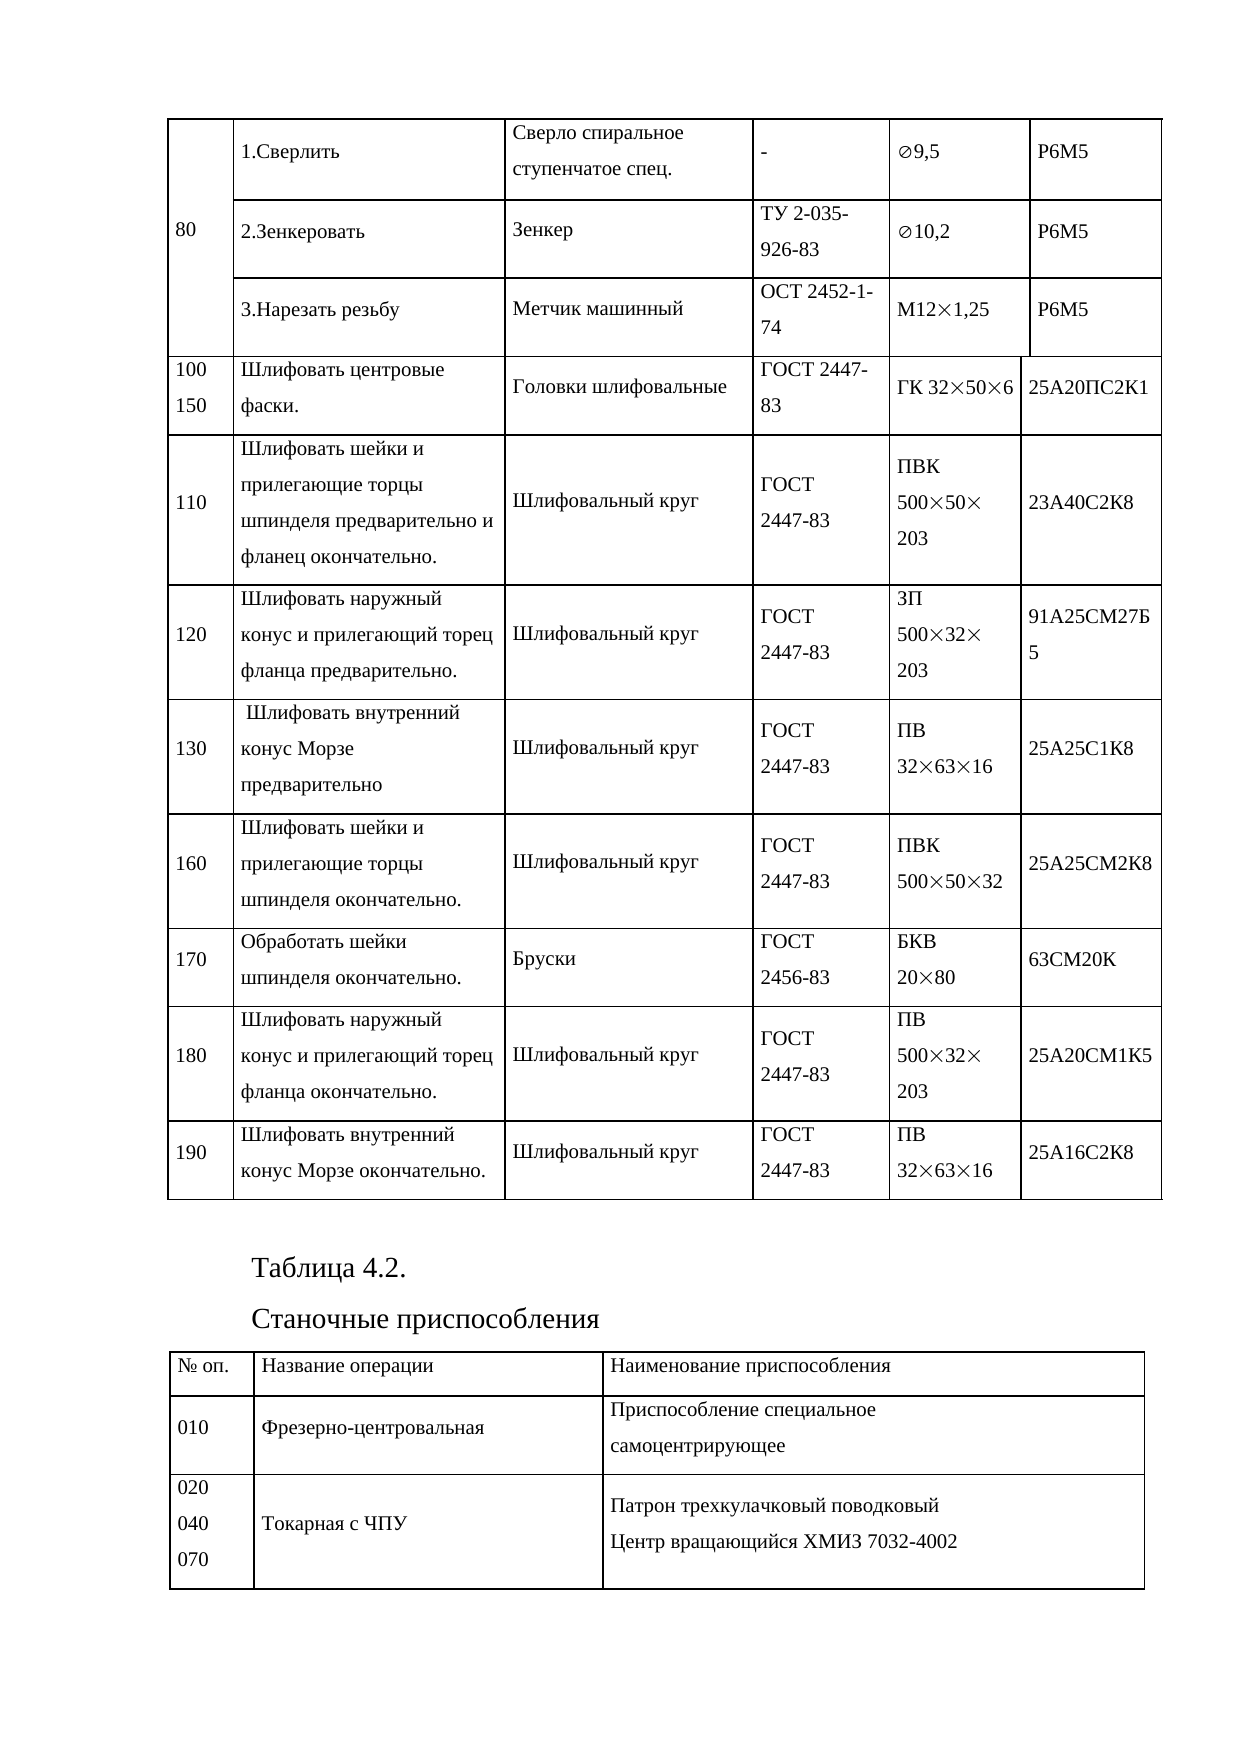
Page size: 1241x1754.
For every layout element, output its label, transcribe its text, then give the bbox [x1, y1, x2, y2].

table_header № оп. [171, 1353, 253, 1395]
table_cell ЗП 50032 203 [890, 586, 1020, 699]
table_cell 010 [171, 1397, 253, 1473]
table_cell Токарная с ЧПУ [255, 1475, 602, 1588]
table_cell Шлифовать шейки и прилегающие торцы шпинделя предварительно и фланец окончательно. [234, 436, 504, 584]
table_cell 1.Сверлить [234, 120, 504, 199]
table_cell Шлифовальный круг [506, 1007, 752, 1120]
table_cell 3.Нарезать резьбу [234, 279, 504, 356]
table_cell ПВК 5005032 [890, 815, 1020, 927]
text Станочные приспособления [177, 1301, 1152, 1334]
table_cell ГОСТ 2447-83 [754, 586, 889, 699]
table_cell Шлифовальный круг [506, 815, 752, 927]
table_cell Бруски [506, 929, 752, 1006]
table_cell ГОСТ 2456-83 [754, 929, 889, 1006]
table_cell БКВ 2080 [890, 929, 1020, 1006]
table_cell ПВ 326316 [890, 1122, 1020, 1198]
table_cell 190 [169, 1122, 233, 1198]
table_cell ПВ 50032 203 [890, 1007, 1020, 1120]
table_cell Шлифовать наружный конус и прилегающий торец фланца окончательно. [234, 1007, 504, 1120]
table_cell 2.Зенкеровать [234, 201, 504, 277]
table_cell ГОСТ 2447-83 [754, 815, 889, 927]
table_cell ПВК 50050 203 [890, 436, 1020, 584]
table_cell Р6М5 [1031, 120, 1161, 199]
table_cell 130 [169, 700, 233, 813]
table_cell Обработать шейки шпинделя окончательно. [234, 929, 504, 1006]
table_cell 23А40С2К8 [1022, 436, 1161, 584]
table_cell Р6М5 [1031, 201, 1161, 277]
table_cell ГОСТ 2447-83 [754, 357, 889, 434]
table_cell 180 [169, 1007, 233, 1120]
table_cell Приспособление специальное самоцентрирующее [604, 1397, 1144, 1473]
table_cell 9,5 [890, 120, 1029, 199]
table_cell 25А20СМ1К5 [1022, 1007, 1161, 1120]
table_cell Патрон трехкулачковый поводковый Центр вращающийся ХМИЗ 7032-4002 [604, 1475, 1144, 1588]
table_cell 91А25СМ27Б5 [1022, 586, 1161, 699]
table_cell 110 [169, 436, 233, 584]
table_cell 63СМ20К [1022, 929, 1161, 1006]
table_cell 170 [169, 929, 233, 1006]
table_cell ГОСТ 2447-83 [754, 700, 889, 813]
table_cell ГОСТ 2447-83 [754, 1007, 889, 1120]
table_cell ГОСТ 2447-83 [754, 436, 889, 584]
table_cell Шлифовать наружный конус и прилегающий торец фланца предварительно. [234, 586, 504, 699]
table_cell Метчик машинный [506, 279, 752, 356]
table_cell Фрезерно-центровальная [255, 1397, 602, 1473]
table_cell Сверло спиральное ступенчатое спец. [506, 120, 752, 199]
table_cell 020 040 070 [171, 1475, 253, 1588]
table_cell ГОСТ 2447-83 [754, 1122, 889, 1198]
table_cell 25А16С2К8 [1022, 1122, 1161, 1198]
table_cell Шлифовать внутренний конус Морзе предварительно [234, 700, 504, 813]
table_cell Шлифовальный круг [506, 700, 752, 813]
table_cell М121,25 [890, 279, 1029, 356]
table_cell 25А25С1К8 [1022, 700, 1161, 813]
table_cell ТУ 2-035-926-83 [754, 201, 889, 277]
table_cell 10,2 [890, 201, 1029, 277]
table_header Название операции [255, 1353, 602, 1395]
table_cell Р6М5 [1031, 279, 1161, 356]
table_cell 120 [169, 586, 233, 699]
table_cell Шлифовать шейки и прилегающие торцы шпинделя окончательно. [234, 815, 504, 927]
text Таблица 4.2. [177, 1250, 1152, 1284]
table_cell Шлифовать центровые фаски. [234, 357, 504, 434]
table_cell Зенкер [506, 201, 752, 277]
table_cell Шлифовать внутренний конус Морзе окончательно. [234, 1122, 504, 1198]
table_cell Шлифовальный круг [506, 586, 752, 699]
table_cell Шлифовальный круг [506, 1122, 752, 1198]
table_cell ОСТ 2452-1-74 [754, 279, 889, 356]
table_cell 80 [169, 120, 233, 356]
table_cell 160 [169, 815, 233, 927]
table_cell ГК 32506 [890, 357, 1020, 434]
table_cell 25А20ПС2К1 [1022, 357, 1161, 434]
table_header Наименование приспособления [604, 1353, 1144, 1395]
table_cell 100 150 [169, 357, 233, 434]
table_cell ПВ 326316 [890, 700, 1020, 813]
table_cell 25А25СМ2К8 [1022, 815, 1161, 927]
table_cell - [754, 120, 889, 199]
table_cell Головки шлифовальные [506, 357, 752, 434]
table_cell Шлифовальный круг [506, 436, 752, 584]
